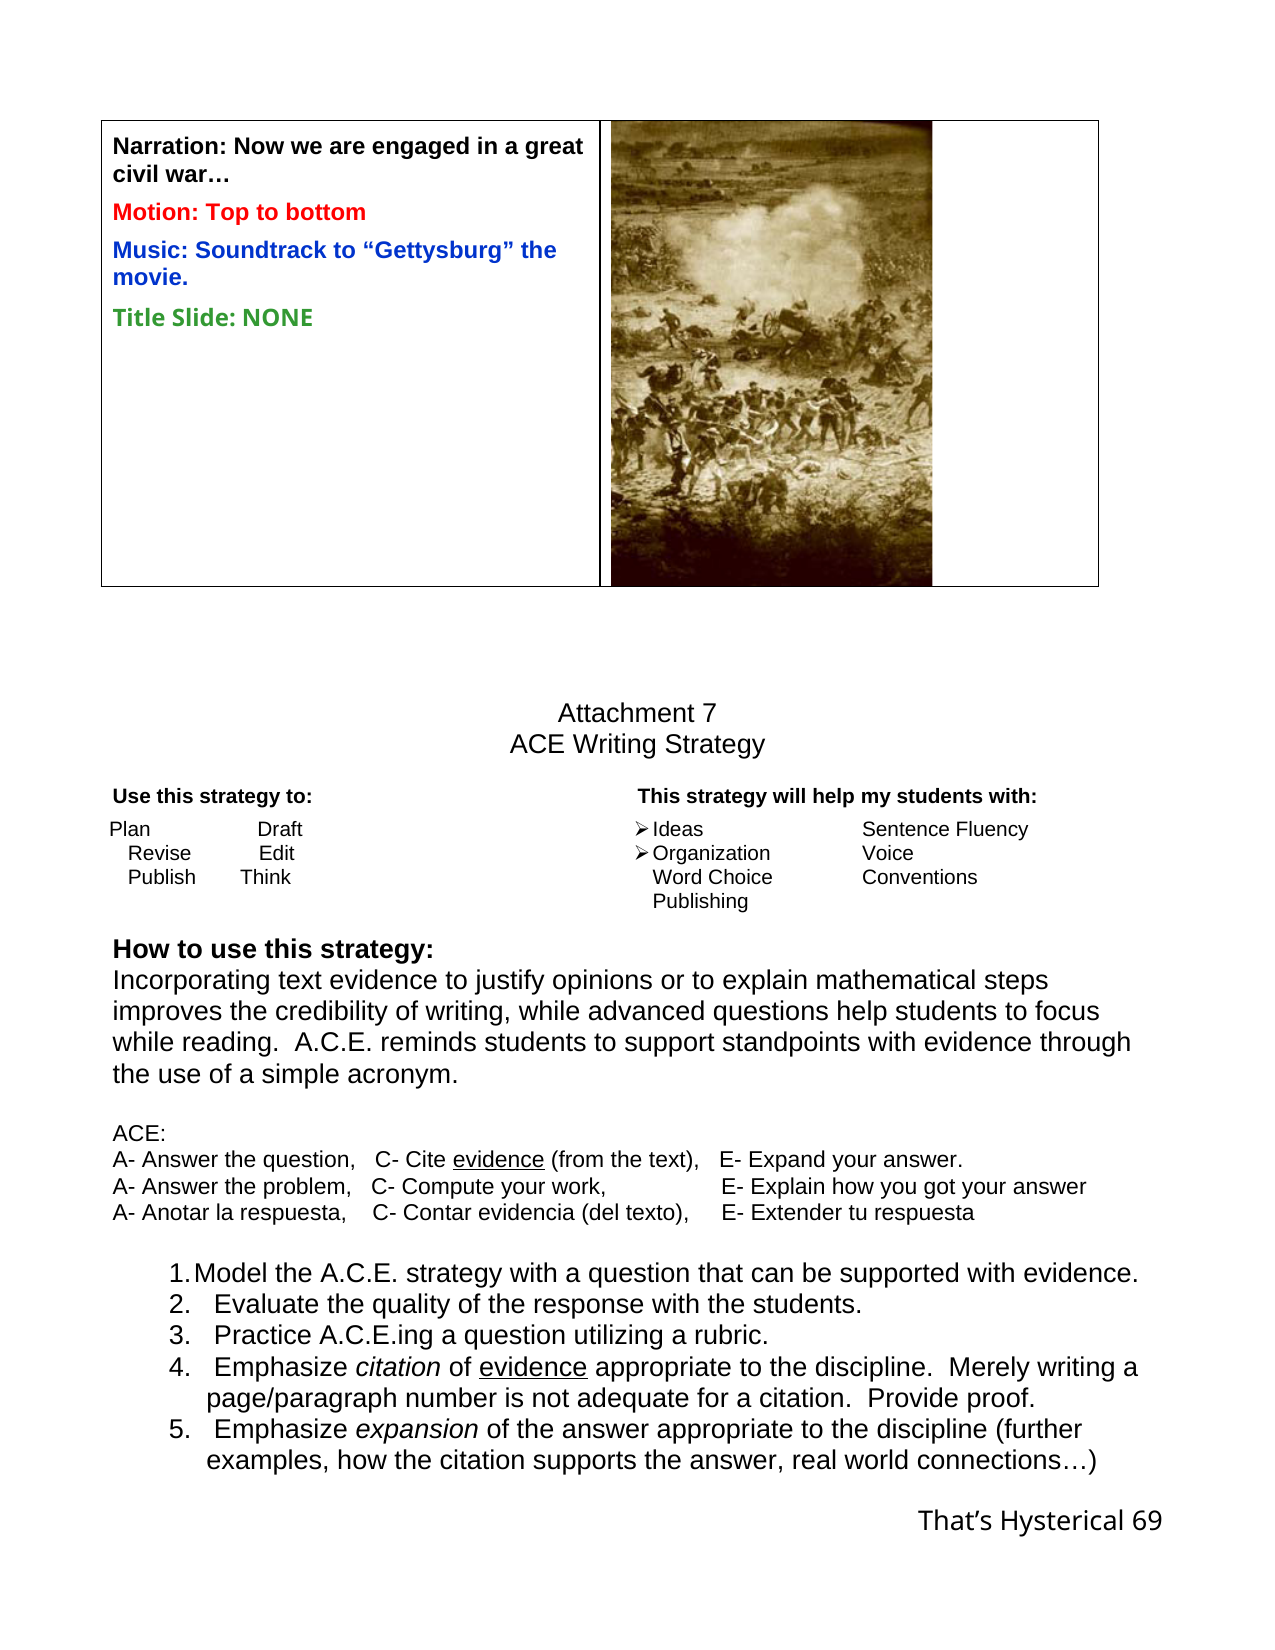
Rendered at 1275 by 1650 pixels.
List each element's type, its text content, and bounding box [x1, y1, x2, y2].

text How to use this strategy: [112, 933, 1162, 964]
table_cell Narration: Now we are engaged in a great civil war… Motion: Top to bottom Music: Soundtrack to “Gettysburg” the movie. Title Slide: NONE [102, 121, 599, 586]
list Model the A.C.E. strategy with a question that can be supported with evidence. [169, 1257, 1162, 1288]
text 2. Evaluate the quality of the response with the students. [169, 1288, 1162, 1319]
table_cell [601, 121, 611, 586]
text 4. Emphasize citation of evidence appropriate to the discipline. Merely writing a page/paragraph number is not adequate for a citation. Provide proof. [169, 1351, 1162, 1413]
text A- Answer the question, C- Cite evidence (from the text), E- Expand your answer. [112, 1146, 1162, 1173]
text 3. Practice A.C.E.ing a question utilizing a rubric. [169, 1319, 1162, 1351]
text A- Answer the problem, C- Compute your work, E- Explain how you got your answer [112, 1173, 1162, 1199]
text ACE Writing Strategy [112, 728, 1162, 760]
list Use this strategy to: This strategy will help my students with: [112, 784, 1162, 808]
text Attachment 7 [112, 697, 1162, 728]
text ACE: [112, 1120, 1162, 1146]
text Incorporating text evidence to justify opinions or to explain mathematical steps improves the credibility of writing, while advanced questions help students to focus while reading. A.C.E. reminds students to support standpoints with evidence through the use of a simple acronym. [112, 964, 1162, 1089]
text 5. Emphasize expansion of the answer appropriate to the discipline (further examples, how the citation supports the answer, real world connections…) [169, 1413, 1162, 1476]
table_cell [933, 121, 1098, 586]
text A- Anotar la respuesta, C- Contar evidencia (del texto), E- Extender tu respuesta [112, 1199, 1162, 1226]
